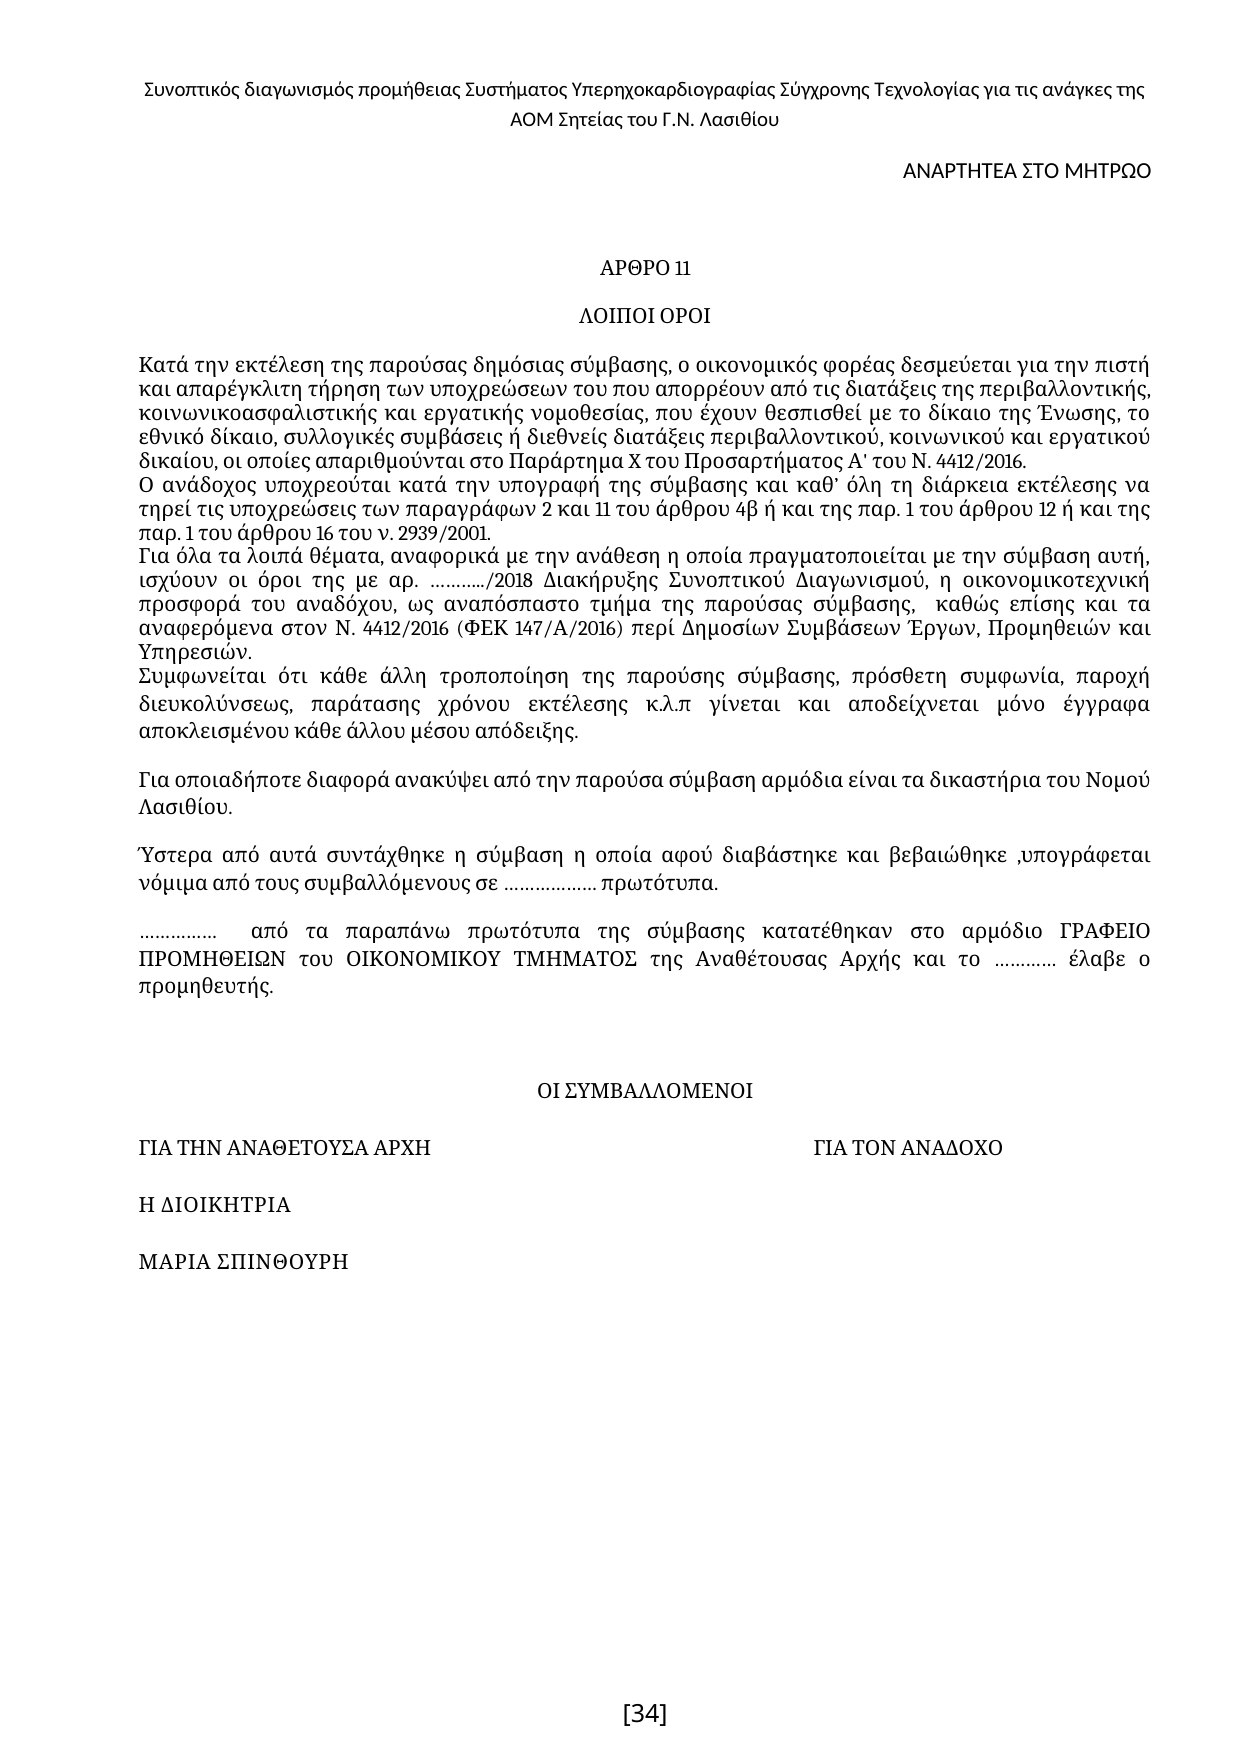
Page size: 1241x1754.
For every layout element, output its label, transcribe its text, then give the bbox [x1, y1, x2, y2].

text ΟΙ ΣΥΜΒΑΛΛΟΜΕΝΟΙ [138, 1080, 1151, 1104]
text ΑΡΘΡΟ 11 [138, 257, 1151, 281]
text Κατά την εκτέλεση της παρούσας δημόσιας σύμβασης, ο οικονομικός φορέας δεσμεύεται για την πιστή και απαρέγκλιτη τήρηση των υποχρεώσεων του που απορρέουν από τις διατάξεις της περιβαλλοντικής, κοινωνικοασφαλιστικής και εργατικής νομοθεσίας, που έχουν θεσπισθεί με το δίκαιο της Ένωσης, το εθνικό δίκαιο, συλλογικές συμβάσεις ή διεθνείς διατάξεις περιβαλλοντικού, κοινωνικού και εργατικού δικαίου, οι οποίες απαριθμούνται στο Παράρτημα X του Προσαρτήματος Α' του Ν. 4412/2016. [138, 353, 1151, 473]
text Ύστερα από αυτά συντάχθηκε η σύμβαση η οποία αφού διαβάστηκε και βεβαιώθηκε ,υπογράφεται νόμιμα από τους συμβαλλόμενους σε ……………… πρωτότυπα. [138, 844, 1151, 896]
text Για οποιαδήποτε διαφορά ανακύψει από την παρούσα σύμβαση αρμόδια είναι τα δικαστήρια του Νομού Λασιθίου. [138, 768, 1151, 820]
text Για όλα τα λοιπά θέματα, αναφορικά με την ανάθεση η οποία πραγματοποιείται με την σύμβαση αυτή, ισχύουν οι όροι της με αρ. ………../2018 Διακήρυξης Συνοπτικού Διαγωνισμού, η οικονομικοτεχνική προσφορά του αναδόχου, ως αναπόσπαστο τμήμα της παρούσας σύμβασης, καθώς επίσης και τα αναφερόμενα στον Ν. 4412/2016 (ΦΕΚ 147/Α/2016) περί Δημοσίων Συμβάσεων Έργων, Προμηθειών και Υπηρεσιών. [138, 545, 1151, 665]
text …………… από τα παραπάνω πρωτότυπα της σύμβασης κατατέθηκαν στο αρμόδιο ΓΡΑΦΕΙΟ ΠΡΟΜΗΘΕΙΩΝ του ΟΙΚΟΝΟΜΙΚΟΥ ΤΜΗΜΑΤΟΣ της Αναθέτουσας Αρχής και το ………… έλαβε ο προμηθευτής. [138, 920, 1151, 999]
text Ο ανάδοχος υποχρεούται κατά την υπογραφή της σύμβασης και καθ’ όλη τη διάρκεια εκτέλεσης να τηρεί τις υποχρεώσεις των παραγράφων 2 και 11 του άρθρου 4β ή και της παρ. 1 του άρθρου 12 ή και της παρ. 1 του άρθρου 16 του ν. 2939/2001. [138, 473, 1151, 545]
text Η ΔΙΟΙΚΗΤΡΙΑ [138, 1194, 1151, 1218]
text Συμφωνείται ότι κάθε άλλη τροποποίηση της παρούσης σύμβασης, πρόσθετη συμφωνία, παροχή διευκολύνσεως, παράτασης χρόνου εκτέλεσης κ.λ.π γίνεται και αποδείχνεται μόνο έγγραφα αποκλεισμένου κάθε άλλου μέσου απόδειξης. [138, 665, 1151, 744]
text ΛΟΙΠΟΙ ΟΡΟΙ [138, 305, 1151, 329]
text ΜΑΡΙΑ ΣΠΙΝΘΟΥΡΗ [138, 1250, 1151, 1274]
text ΓΙΑ ΤΗΝ ΑΝΑΘΕΤΟΥΣΑ ΑΡΧΗ ΓΙΑ ΤΟΝ ΑΝΑΔΟΧΟ [138, 1137, 1151, 1161]
